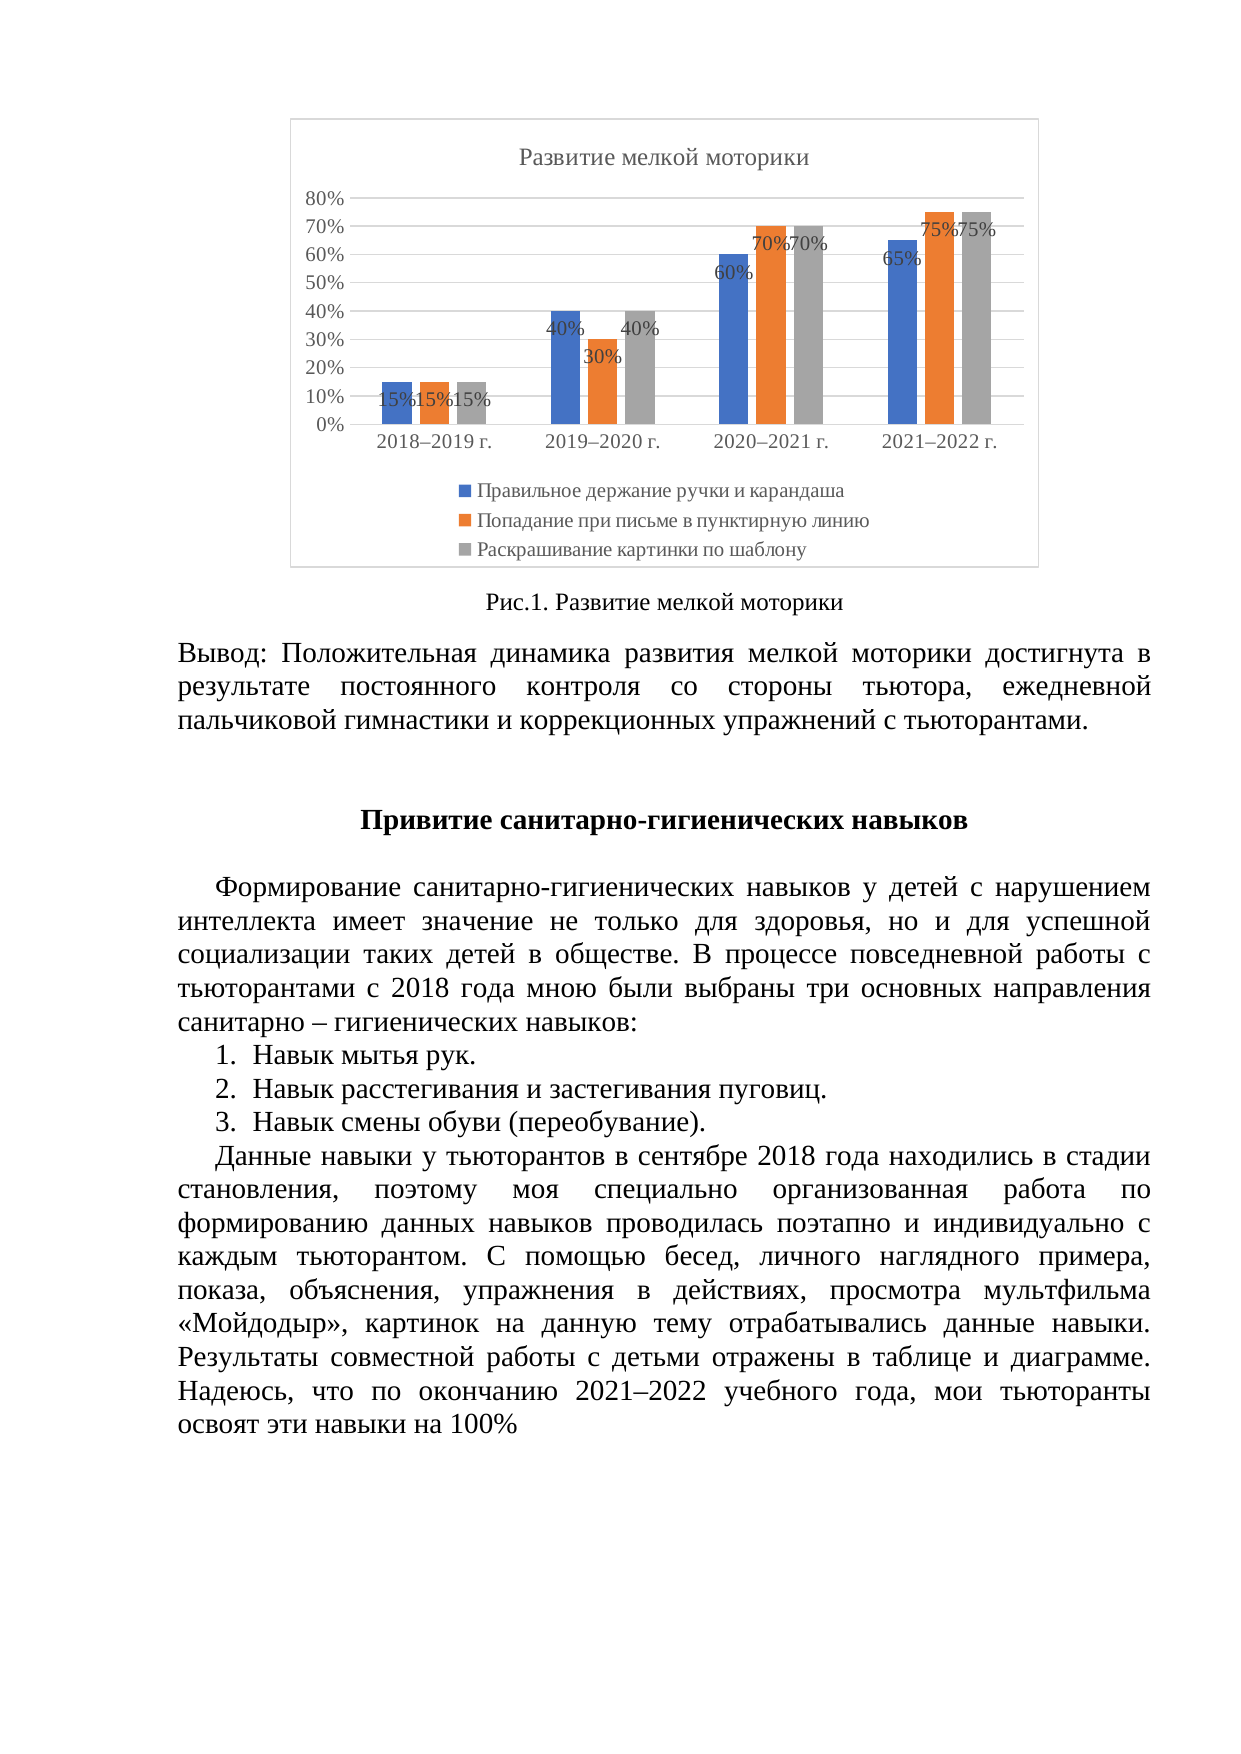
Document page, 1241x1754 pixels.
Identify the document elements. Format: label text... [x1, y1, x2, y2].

list Навык смены обуви (переобувание). [215, 1104, 1152, 1138]
text Привитие санитарно-гигиенических навыков [177, 802, 1152, 836]
list Навык расстегивания и застегивания пуговиц. [215, 1071, 1152, 1104]
list Навык мытья рук. [215, 1037, 1152, 1071]
text Вывод: Положительная динамика развития мелкой моторики достигнута в результате постоянного контроля со стороны тьютора, ежедневной пальчиковой гимнастики и коррекционных упражнений с тьюторантами. [177, 635, 1152, 735]
text Формирование санитарно-гигиенических навыков у детей с нарушением интеллекта имеет значение не только для здоровья, но и для успешной социализации таких детей в обществе. В процессе повседневной работы с тьюторантами с 2018 года мною были выбраны три основных направления санитарно – гигиенических навыков: [177, 869, 1152, 1037]
text Рис.1. Развитие мелкой моторики [177, 587, 1152, 616]
text Данные навыки у тьюторантов в сентябре 2018 года находились в стадии становления, поэтому моя специально организованная работа по формированию данных навыков проводилась поэтапно и индивидуально с каждым тьюторантом. С помощью бесед, личного наглядного примера, показа, объяснения, упражнения в действиях, просмотра мультфильма «Мойдодыр», картинок на данную тему отрабатывались данные навыки. Результаты совместной работы с детьми отражены в таблице и диаграмме. Надеюсь, что по окончанию 2021–2022 учебного года, мои тьюторанты освоят эти навыки на 100% [177, 1138, 1152, 1440]
